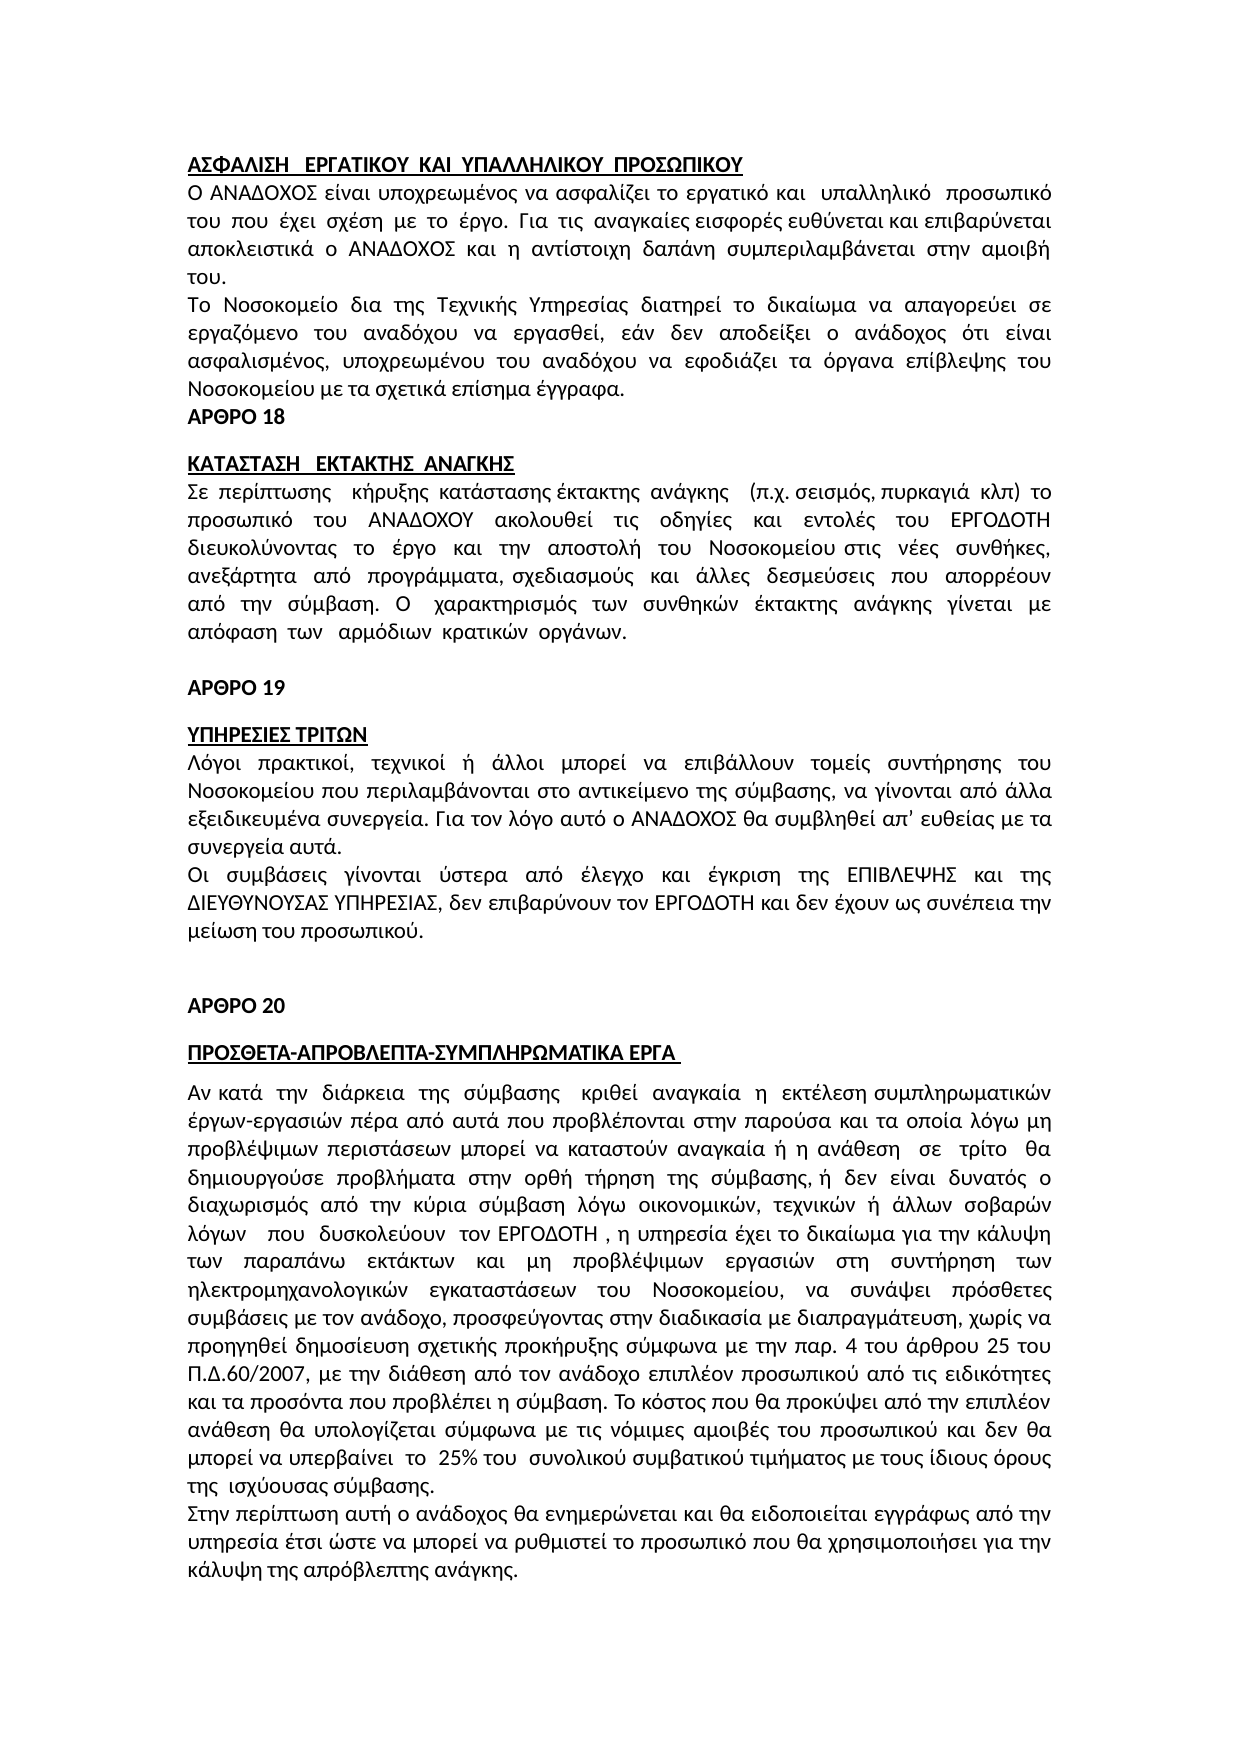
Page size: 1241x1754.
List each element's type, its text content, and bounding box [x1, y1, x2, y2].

text Αν κατά την διάρκεια της σύμβασης κριθεί αναγκαία η εκτέλεση συμπληρωματικών έργων-εργασιών πέρα από αυτά που προβλέπονται στην παρούσα και τα οποία λόγω μη προβλέψιμων περιστάσεων μπορεί να καταστούν αναγκαία ή η ανάθεση σε τρίτο θα δημιουργούσε προβλήματα στην ορθή τήρηση της σύμβασης, ή δεν είναι δυνατός ο διαχωρισμός από την κύρια σύμβαση λόγω οικονομικών, τεχνικών ή άλλων σοβαρών λόγων που δυσκολεύουν τον ΕΡΓΟΔΟΤΗ , η υπηρεσία έχει το δικαίωμα για την κάλυψη των παραπάνω εκτάκτων και μη προβλέψιμων εργασιών στη συντήρηση των ηλεκτρομηχανολογικών εγκαταστάσεων του Νοσοκομείου, να συνάψει πρόσθετες συμβάσεις με τον ανάδοχο, προσφεύγοντας στην διαδικασία με διαπραγμάτευση, χωρίς να προηγηθεί δημοσίευση σχετικής προκήρυξης σύμφωνα με την παρ. 4 του άρθρου 25 του Π.Δ.60/2007, με την διάθεση από τον ανάδοχο επιπλέον προσωπικού από τις ειδικότητες και τα προσόντα που προβλέπει η σύμβαση. Το κόστος που θα προκύψει από την επιπλέον ανάθεση θα υπολογίζεται σύμφωνα με τις νόμιμες αμοιβές του προσωπικού και δεν θα μπορεί να υπερβαίνει το 25% του συνολικού συμβατικού τιμήματος με τους ίδιους όρους της ισχύουσας σύμβασης. [187, 1078, 1053, 1499]
text ΥΠΗΡΕΣΙΕΣ ΤΡΙΤΩΝ [187, 720, 1053, 748]
text Σε περίπτωσης κήρυξης κατάστασης έκτακτης ανάγκης (π.χ. σεισμός, πυρκαγιά κλπ) το προσωπικό του ΑΝΑΔΟΧΟΥ ακολουθεί τις οδηγίες και εντολές του ΕΡΓΟΔΟΤΗ διευκολύνοντας το έργο και την αποστολή του Νοσοκομείου στις νέες συνθήκες, ανεξάρτητα από προγράμματα, σχεδιασμούς και άλλες δεσμεύσεις που απορρέουν από την σύμβαση. Ο χαρακτηρισμός των συνθηκών έκτακτης ανάγκης γίνεται με απόφαση των αρμόδιων κρατικών οργάνων. [187, 477, 1053, 645]
text Το Νοσοκομείο δια της Τεχνικής Υπηρεσίας διατηρεί το δικαίωμα να απαγορεύει σε εργαζόμενο του αναδόχου να εργασθεί, εάν δεν αποδείξει ο ανάδοχος ότι είναι ασφαλισμένος, υποχρεωμένου του αναδόχου να εφοδιάζει τα όργανα επίβλεψης του Νοσοκομείου με τα σχετικά επίσημα έγγραφα. [187, 290, 1053, 402]
text ΑΡΘΡΟ 20 [187, 991, 1053, 1019]
text Ο ΑΝΑΔΟΧΟΣ είναι υποχρεωμένος να ασφαλίζει το εργατικό και υπαλληλικό προσωπικό του που έχει σχέση με το έργο. Για τις αναγκαίες εισφορές ευθύνεται και επιβαρύνεται αποκλειστικά ο ΑΝΑΔΟΧΟΣ και η αντίστοιχη δαπάνη συμπεριλαμβάνεται στην αμοιβή του. [187, 178, 1053, 290]
text Στην περίπτωση αυτή ο ανάδοχος θα ενημερώνεται και θα ειδοποιείται εγγράφως από την υπηρεσία έτσι ώστε να μπορεί να ρυθμιστεί το προσωπικό που θα χρησιμοποιήσει για την κάλυψη της απρόβλεπτης ανάγκης. [187, 1499, 1053, 1583]
text Οι συμβάσεις γίνονται ύστερα από έλεγχο και έγκριση της ΕΠΙΒΛΕΨΗΣ και της ΔΙΕΥΘΥΝΟΥΣΑΣ ΥΠΗΡΕΣΙΑΣ, δεν επιβαρύνουν τον ΕΡΓΟΔΟΤΗ και δεν έχουν ως συνέπεια την μείωση του προσωπικού. [187, 860, 1053, 944]
text ΑΡΘΡΟ 19 [187, 673, 1053, 701]
text ΚΑΤΑΣΤΑΣΗ ΕΚΤΑΚΤΗΣ ΑΝΑΓΚΗΣ [187, 449, 1053, 477]
text ΑΣΦΑΛΙΣΗ ΕΡΓΑΤΙΚΟΥ ΚΑΙ ΥΠΑΛΛΗΛΙΚΟΥ ΠΡΟΣΩΠΙΚΟΥ [187, 150, 1053, 178]
text Λόγοι πρακτικοί, τεχνικοί ή άλλοι μπορεί να επιβάλλουν τομείς συντήρησης του Νοσοκομείου που περιλαμβάνονται στο αντικείμενο της σύμβασης, να γίνονται από άλλα εξειδικευμένα συνεργεία. Για τον λόγο αυτό ο ΑΝΑΔΟΧΟΣ θα συμβληθεί απ’ ευθείας με τα συνεργεία αυτά. [187, 748, 1053, 860]
text ΠΡΟΣΘΕΤΑ-ΑΠΡΟΒΛΕΠΤΑ-ΣΥΜΠΛΗΡΩΜΑΤΙΚΑ ΕΡΓΑ [187, 1038, 1053, 1066]
text ΑΡΘΡΟ 18 [187, 402, 1053, 430]
